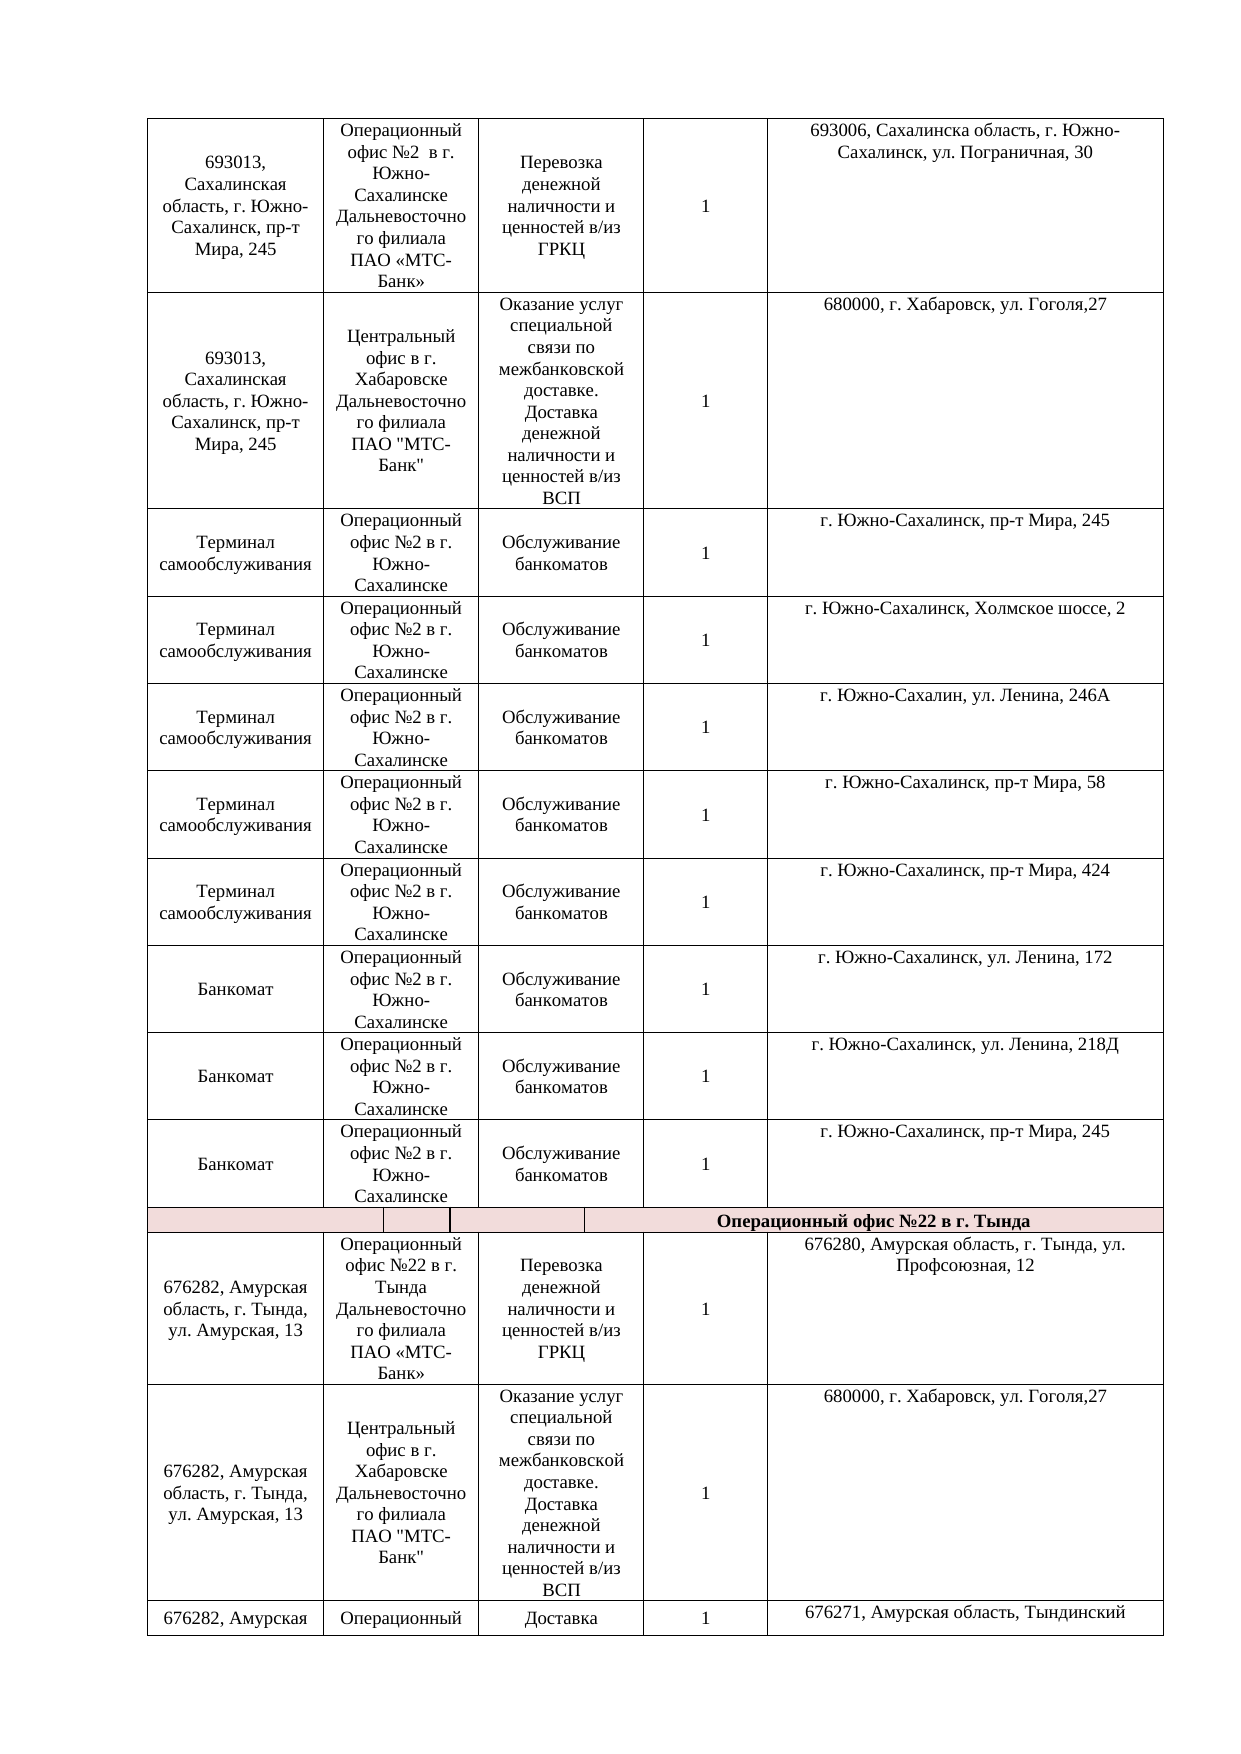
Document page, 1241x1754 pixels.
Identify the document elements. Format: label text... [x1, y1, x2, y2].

table_cell Терминал самообслуживания [148, 597, 323, 683]
table_cell [384, 1208, 449, 1232]
table_cell Оказание услуг специальной связи по межбанковской доставке. Доставка денежной наличности и ценностей в/из ВСП [479, 1385, 643, 1600]
table_cell Операционный офис №2 в г. Южно-Сахалинске [324, 597, 478, 683]
table_cell Перевозка денежной наличности и ценностей в/из ГРКЦ [479, 1233, 643, 1384]
table_cell 1 [644, 1233, 767, 1384]
table_cell Операционный офис №2 в г. Южно-Сахалинске [324, 1120, 478, 1207]
table_cell 1 [644, 509, 767, 596]
table_cell 1 [644, 684, 767, 770]
table_cell Терминал самообслуживания [148, 859, 323, 945]
table_cell Банкомат [148, 1120, 323, 1207]
table_cell 693006, Сахалинска область, г. Южно-Сахалинск, ул. Пограничная, 30 [768, 119, 1163, 292]
table_cell г. Южно-Сахалинск, пр-т Мира, 245 [768, 1120, 1163, 1207]
table_cell 676282, Амурская область, г. Тында, ул. Амурская, 13 [148, 1233, 323, 1384]
table_cell 680000, г. Хабаровск, ул. Гоголя,27 [768, 293, 1163, 508]
table_cell 1 [644, 859, 767, 945]
table_cell г. Южно-Сахалинск, ул. Ленина, 172 [768, 946, 1163, 1032]
table_cell г. Южно-Сахалинск, пр-т Мира, 58 [768, 771, 1163, 857]
table_cell г. Южно-Сахалинск, Холмское шоссе, 2 [768, 597, 1163, 683]
table_cell Операционный офис №2 в г. Южно-Сахалинске Дальневосточного филиала ПАО «МТС-Банк» [324, 119, 478, 292]
table_cell Обслуживание банкоматов [479, 859, 643, 945]
table_cell 676280, Амурская область, г. Тында, ул. Профсоюзная, 12 [768, 1233, 1163, 1384]
table_cell Оказание услуг специальной связи по межбанковской доставке. Доставка денежной наличности и ценностей в/из ВСП [479, 293, 643, 508]
table_cell Обслуживание банкоматов [479, 1120, 643, 1207]
table_cell Операционный офис №2 в г. Южно-Сахалинске [324, 859, 478, 945]
table_cell [148, 1208, 383, 1232]
table_cell Перевозка денежной наличности и ценностей в/из ГРКЦ [479, 119, 643, 292]
table_cell Операционный офис №2 в г. Южно-Сахалинске [324, 771, 478, 857]
table_cell Терминал самообслуживания [148, 509, 323, 596]
table_cell 1 [644, 119, 767, 292]
table_cell Центральный офис в г. Хабаровске Дальневосточного филиала ПАО "МТС-Банк" [324, 293, 478, 508]
table_cell 1 [644, 1033, 767, 1119]
table_cell г. Южно-Сахалинск, пр-т Мира, 424 [768, 859, 1163, 945]
table_cell Обслуживание банкоматов [479, 771, 643, 857]
table_cell Центральный офис в г. Хабаровске Дальневосточного филиала ПАО "МТС-Банк" [324, 1385, 478, 1600]
table_cell г. Южно-Сахалинск, ул. Ленина, 218Д [768, 1033, 1163, 1119]
table_cell Операционный офис №22 в г. Тында [585, 1208, 1163, 1232]
table_cell 693013, Сахалинская область, г. Южно-Сахалинск, пр-т Мира, 245 [148, 293, 323, 508]
table_cell Обслуживание банкоматов [479, 597, 643, 683]
table_cell Операционный офис №2 в г. Южно-Сахалинске [324, 684, 478, 770]
table_cell Обслуживание банкоматов [479, 1033, 643, 1119]
table_cell 1 [644, 946, 767, 1032]
table_cell Обслуживание банкоматов [479, 946, 643, 1032]
table_cell Терминал самообслуживания [148, 771, 323, 857]
table_cell Банкомат [148, 946, 323, 1032]
table_cell 1 [644, 1120, 767, 1207]
table_cell Операционный офис №2 в г. Южно-Сахалинске [324, 509, 478, 596]
table_cell 1 [644, 771, 767, 857]
table_cell г. Южно-Сахалин, ул. Ленина, 246А [768, 684, 1163, 770]
table_cell 1 [644, 597, 767, 683]
table_cell Обслуживание банкоматов [479, 509, 643, 596]
table_cell Банкомат [148, 1033, 323, 1119]
table_cell 680000, г. Хабаровск, ул. Гоголя,27 [768, 1385, 1163, 1600]
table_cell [324, 1601, 478, 1635]
table_cell Терминал самообслуживания [148, 684, 323, 770]
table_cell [479, 1601, 643, 1635]
table_cell Операционный офис №22 в г. Тында Дальневосточного филиала ПАО «МТС-Банк» [324, 1233, 478, 1384]
table_cell 693013, Сахалинская область, г. Южно-Сахалинск, пр-т Мира, 245 [148, 119, 323, 292]
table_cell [768, 1601, 1163, 1635]
table_cell Обслуживание банкоматов [479, 684, 643, 770]
table_cell 1 [644, 1385, 767, 1600]
table_cell Операционный офис №2 в г. Южно-Сахалинске [324, 1033, 478, 1119]
table_cell 676282, Амурская область, г. Тында, ул. Амурская, 13 [148, 1385, 323, 1600]
table_cell 1 [644, 293, 767, 508]
table_cell Операционный офис №2 в г. Южно-Сахалинске [324, 946, 478, 1032]
table_cell 1 [644, 1601, 767, 1635]
table_cell [451, 1208, 584, 1232]
table_cell г. Южно-Сахалинск, пр-т Мира, 245 [768, 509, 1163, 596]
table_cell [148, 1601, 323, 1635]
